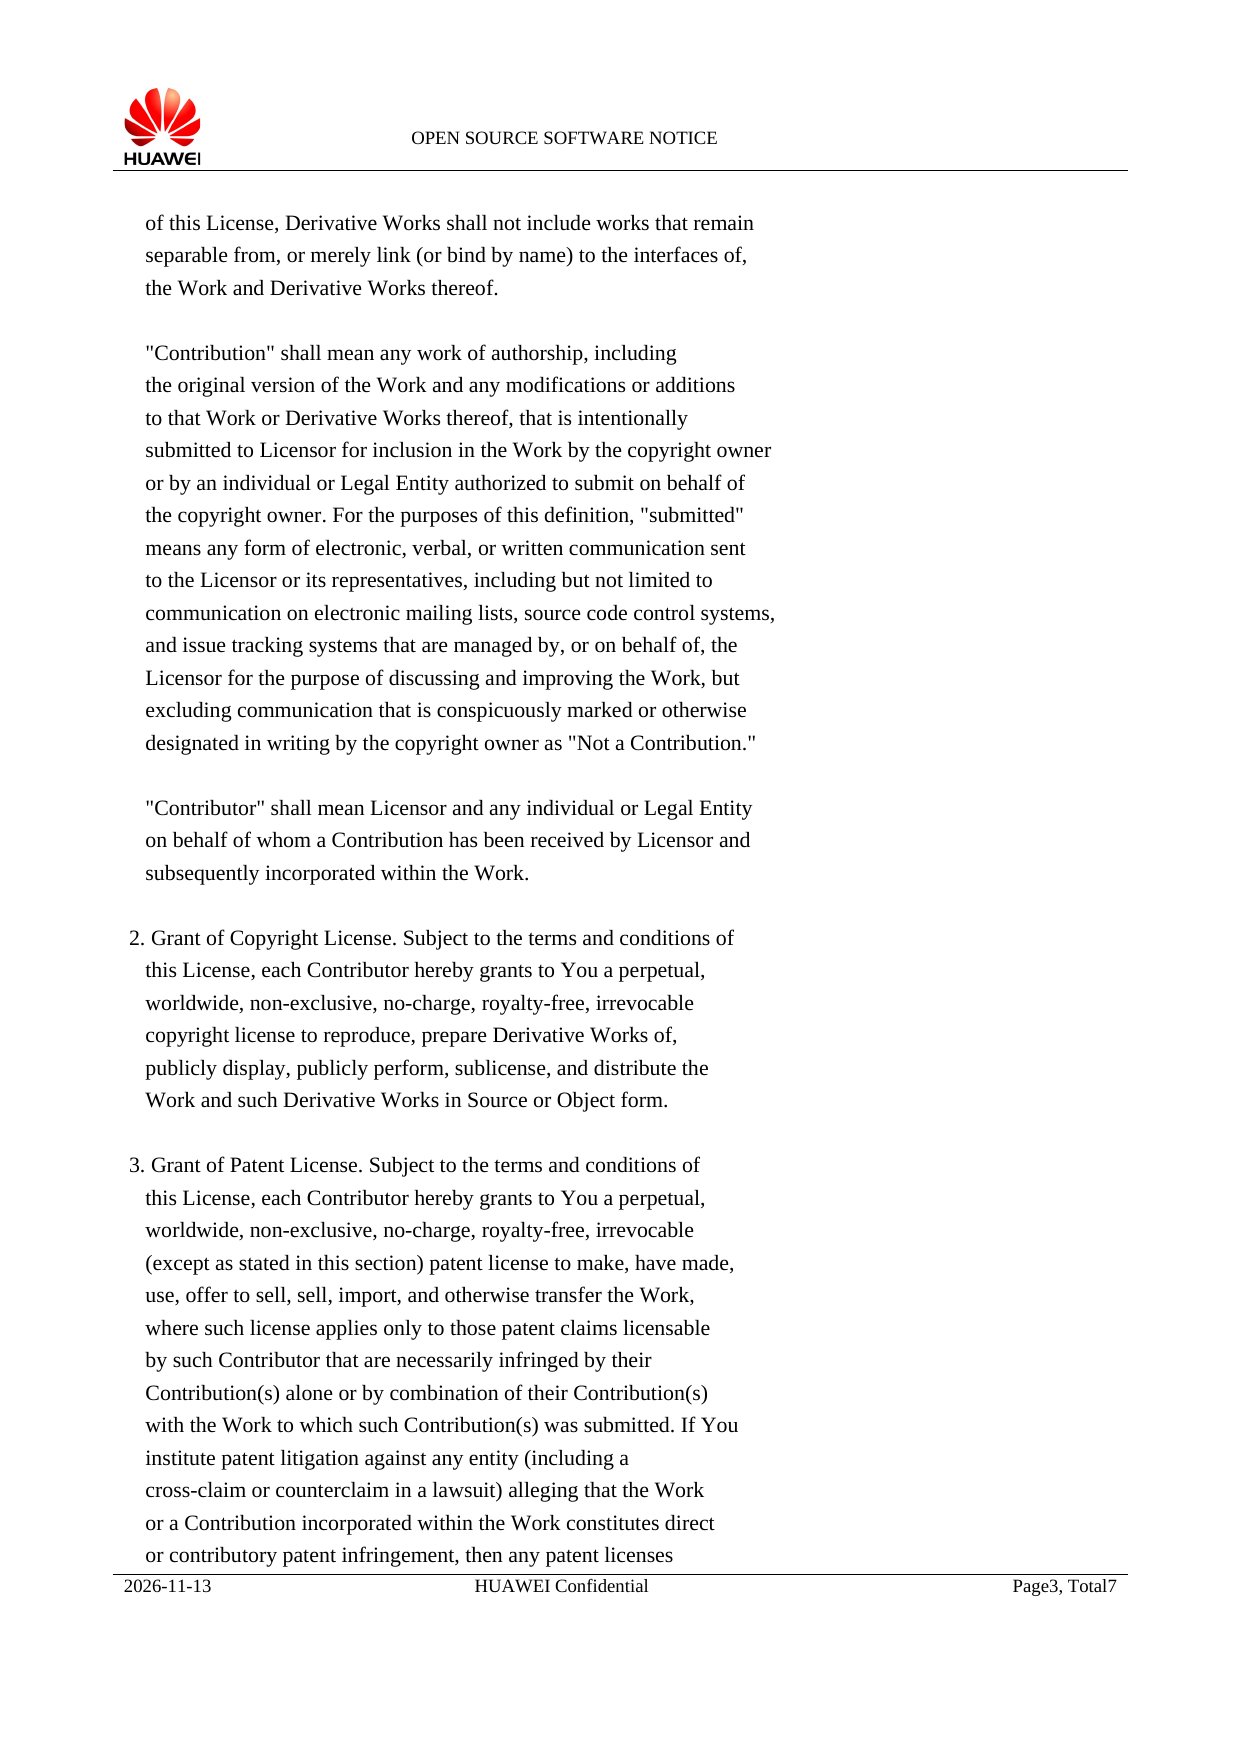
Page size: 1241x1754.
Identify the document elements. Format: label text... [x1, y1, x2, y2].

picture [124, 88, 201, 165]
